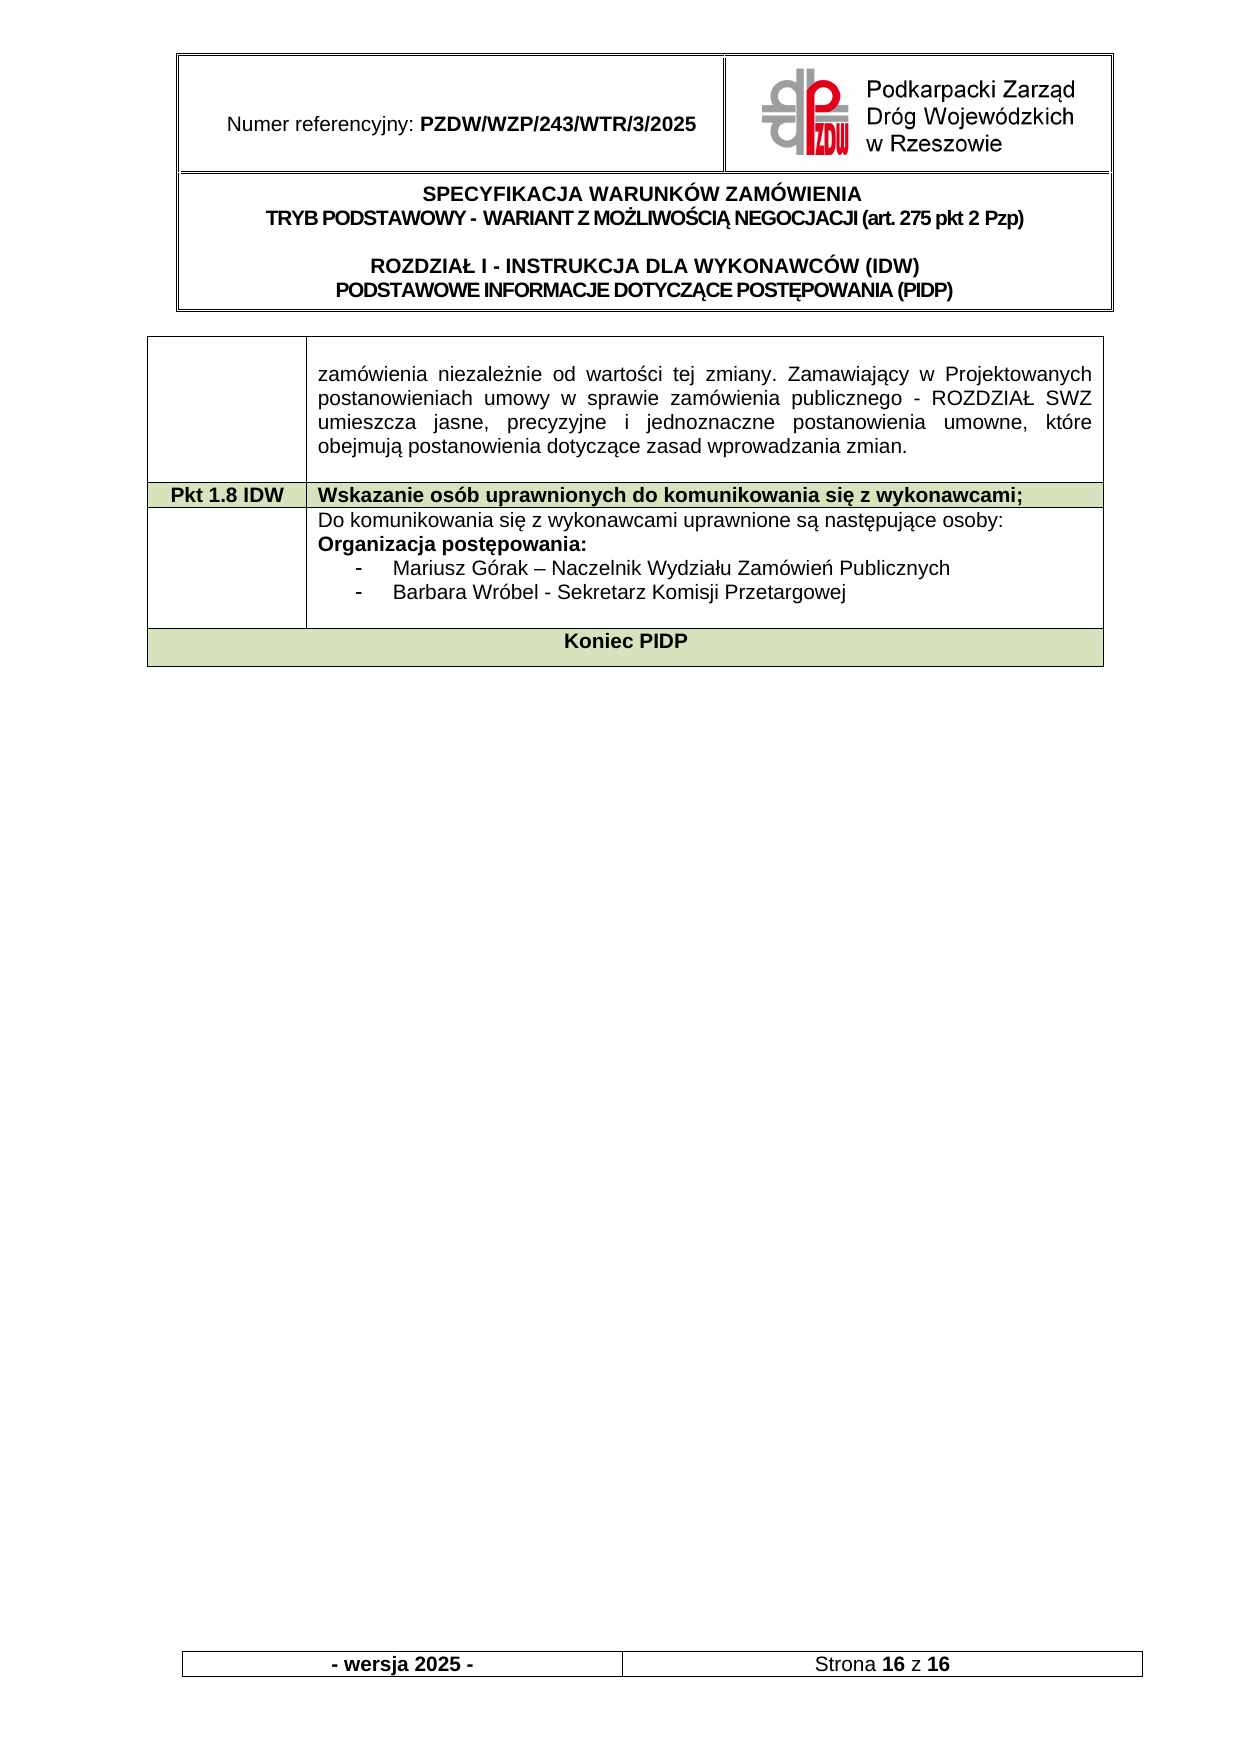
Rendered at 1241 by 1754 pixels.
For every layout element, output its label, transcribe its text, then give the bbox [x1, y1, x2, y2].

table_cell [148, 508, 306, 628]
table_cell Do komunikowania się z wykonawcami uprawnione są następujące osoby: Organizacja postępowania: Mariusz Górak – Naczelnik Wydziału Zamówień Publicznych Barbara Wróbel - Sekretarz Komisji Przetargowej [307, 508, 1103, 628]
table_cell [148, 337, 306, 482]
picture [758, 63, 1079, 164]
table_cell Wskazanie osób uprawnionych do komunikowania się z wykonawcami; [307, 483, 1103, 507]
table_cell Pkt 1.8 IDW [148, 483, 306, 507]
table_cell Koniec PIDP [148, 629, 1103, 666]
